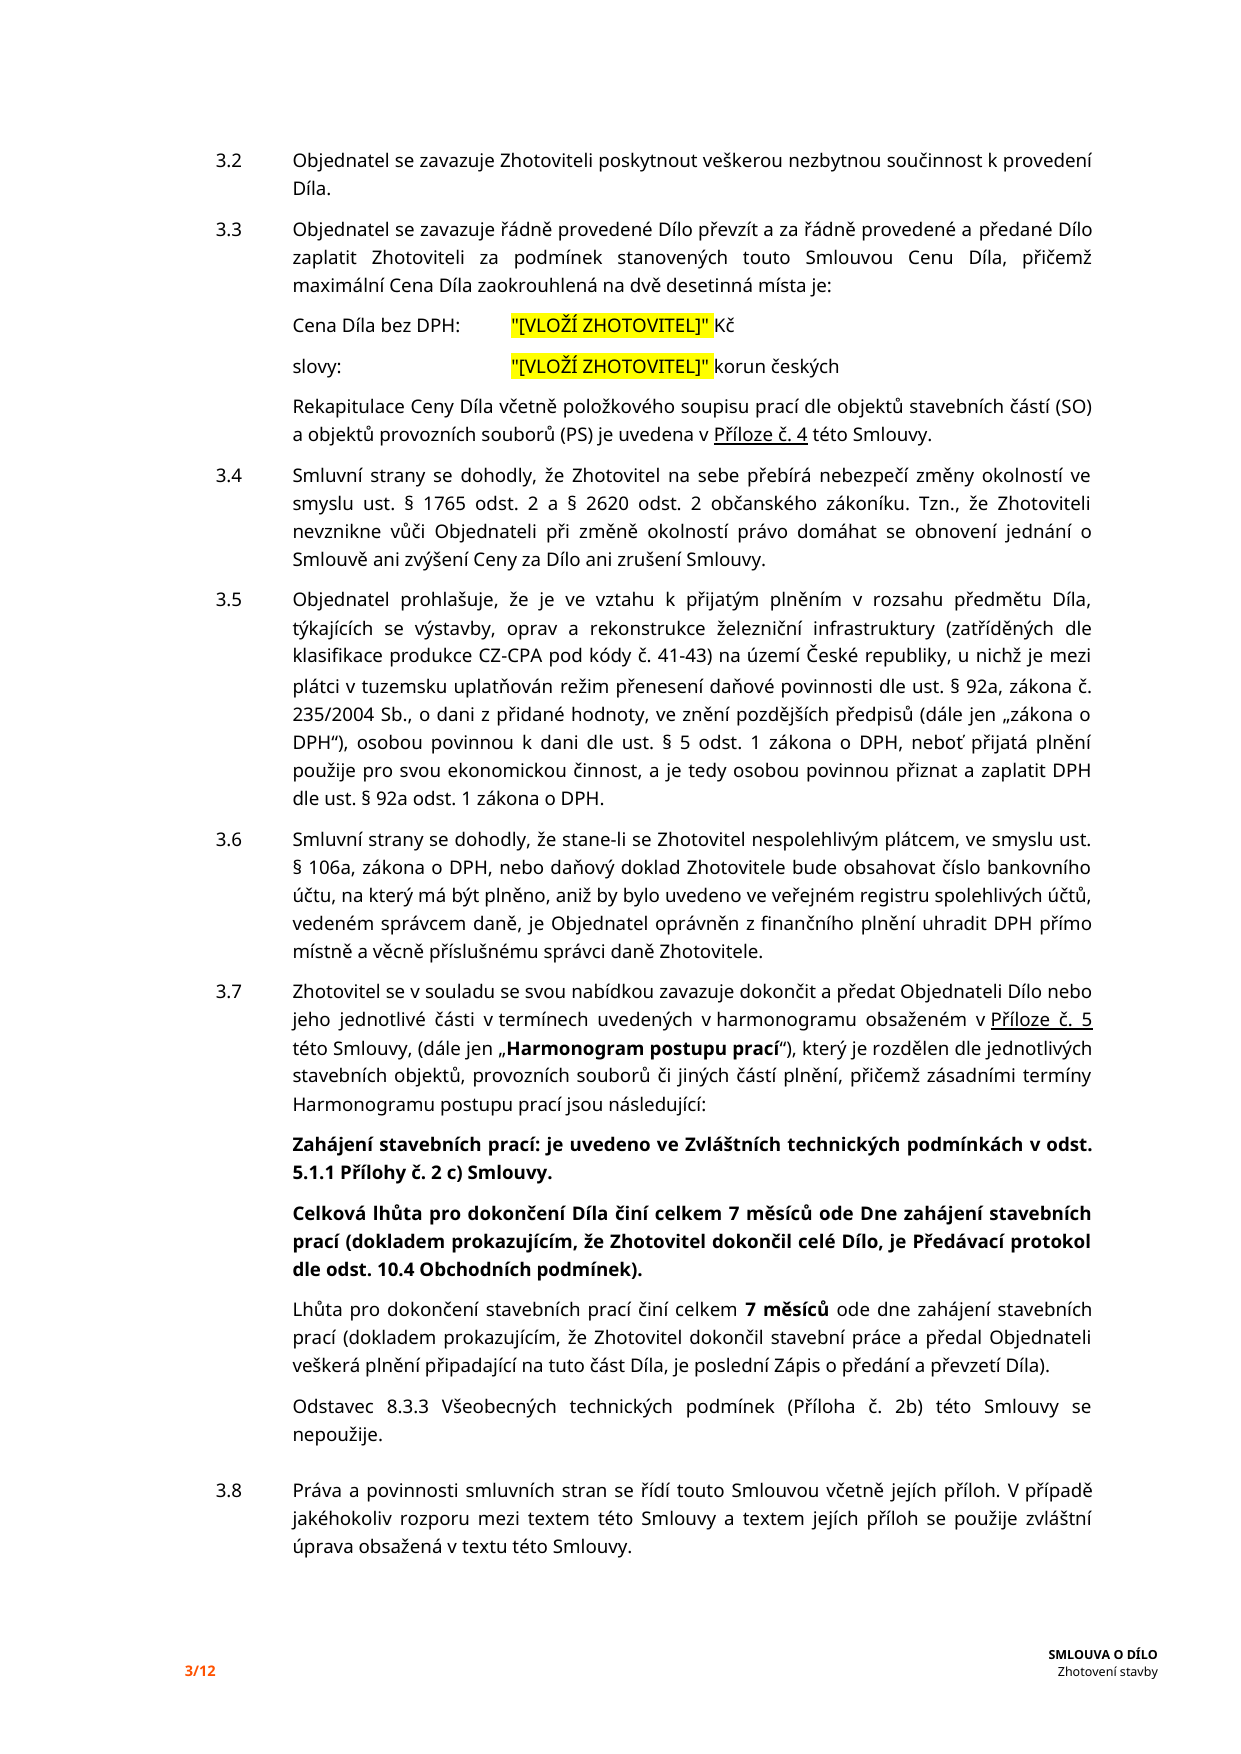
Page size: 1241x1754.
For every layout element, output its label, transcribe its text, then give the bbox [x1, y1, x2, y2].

text Celková lhůta pro dokončení Díla činí celkem 7 měsíců ode Dne zahájení stavebních prací (dokladem prokazujícím, že Zhotovitel dokončil celé Dílo, je Předávací protokol dle odst. 10.4 Obchodních podmínek). [292, 1200, 1093, 1281]
text Objednatel se zavazuje řádně provedené Dílo převzít a za řádně provedené a předané Dílo zaplatit Zhotoviteli za podmínek stanovených touto Smlouvou Cenu Díla, přičemž maximální Cena Díla zaokrouhlená na dvě desetinná místa je: [216, 216, 1093, 298]
text slovy: korun českých [292, 353, 511, 379]
text Lhůta pro dokončení stavebních prací činí celkem 7 měsíců ode dne zahájení stavebních prací (dokladem prokazujícím, že Zhotovitel dokončil stavební práce a předal Objednateli veškerá plnění připadající na tuto část Díla, je poslední Zápis o předání a převzetí Díla). [292, 1296, 1093, 1378]
text slovy: korun českých [714, 353, 1093, 379]
text Objednatel se zavazuje Zhotoviteli poskytnout veškerou nezbytnou součinnost k provedení Díla. [216, 147, 1093, 201]
text Zahájení stavebních prací: je uvedeno ve Zvláštních technických podmínkách v odst. 5.1.1 Přílohy č. 2 c) Smlouvy. [292, 1131, 1093, 1185]
text Zhotovitel se v souladu se svou nabídkou zavazuje dokončit a předat Objednateli Dílo nebo jeho jednotlivé části v termínech uvedených v harmonogramu obsaženém v Příloze č. 5 této Smlouvy, (dále jen „Harmonogram postupu prací“), který je rozdělen dle jednotlivých stavebních objektů, provozních souborů či jiných částí plnění, přičemž zásadními termíny Harmonogramu postupu prací jsou následující: [216, 979, 1093, 1116]
text Odstavec 8.3.3 Všeobecných technických podmínek (Příloha č. 2b) této Smlouvy se nepoužije. [292, 1393, 1093, 1447]
text Smluvní strany se dohodly, že Zhotovitel na sebe přebírá nebezpečí změny okolností ve smyslu ust. § 1765 odst. 2 a § 2620 odst. 2 občanského zákoníku. Tzn., že Zhotoviteli nevznikne vůči Objednateli při změně okolností právo domáhat se obnovení jednání o Smlouvě ani zvýšení Ceny za Dílo ani zrušení Smlouvy. [216, 462, 1093, 572]
text Cena Díla bez DPH: Kč [292, 313, 511, 338]
text Objednatel prohlašuje, že je ve vztahu k přijatým plněním v rozsahu předmětu Díla, týkajících se výstavby, oprav a rekonstrukce železniční infrastruktury (zatříděných dle klasifikace produkce CZ-CPA pod kódy č. 41-43) na území České republiky, u nichž je mezi plátci v tuzemsku uplatňován režim přenesení daňové povinnosti dle ust. § 92a, zákona č. 235/2004 Sb., o dani z přidané hodnoty, ve znění pozdějších předpisů (dále jen „zákona o DPH“), osobou povinnou k dani dle ust. § 5 odst. 1 zákona o DPH, neboť přijatá plnění použije pro svou ekonomickou činnost, a je tedy osobou povinnou přiznat a zaplatit DPH dle ust. § 92a odst. 1 zákona o DPH. [216, 587, 1093, 811]
text Práva a povinnosti smluvních stran se řídí touto Smlouvou včetně jejích příloh. V případě jakéhokoliv rozporu mezi textem této Smlouvy a textem jejích příloh se použije zvláštní úprava obsažená v textu této Smlouvy. [216, 1477, 1093, 1559]
text Smluvní strany se dohodly, že stane-li se Zhotovitel nespolehlivým plátcem, ve smyslu ust. § 106a, zákona o DPH, nebo daňový doklad Zhotovitele bude obsahovat číslo bankovního účtu, na který má být plněno, aniž by bylo uvedeno ve veřejném registru spolehlivých účtů, vedeném správcem daně, je Objednatel oprávněn z finančního plnění uhradit DPH přímo místně a věcně příslušnému správci daně Zhotovitele. [216, 826, 1093, 964]
text Cena Díla bez DPH: Kč [714, 313, 1093, 338]
text Rekapitulace Ceny Díla včetně položkového soupisu prací dle objektů stavebních částí (SO) a objektů provozních souborů (PS) je uvedena v Příloze č. 4 této Smlouvy. [292, 394, 1093, 447]
